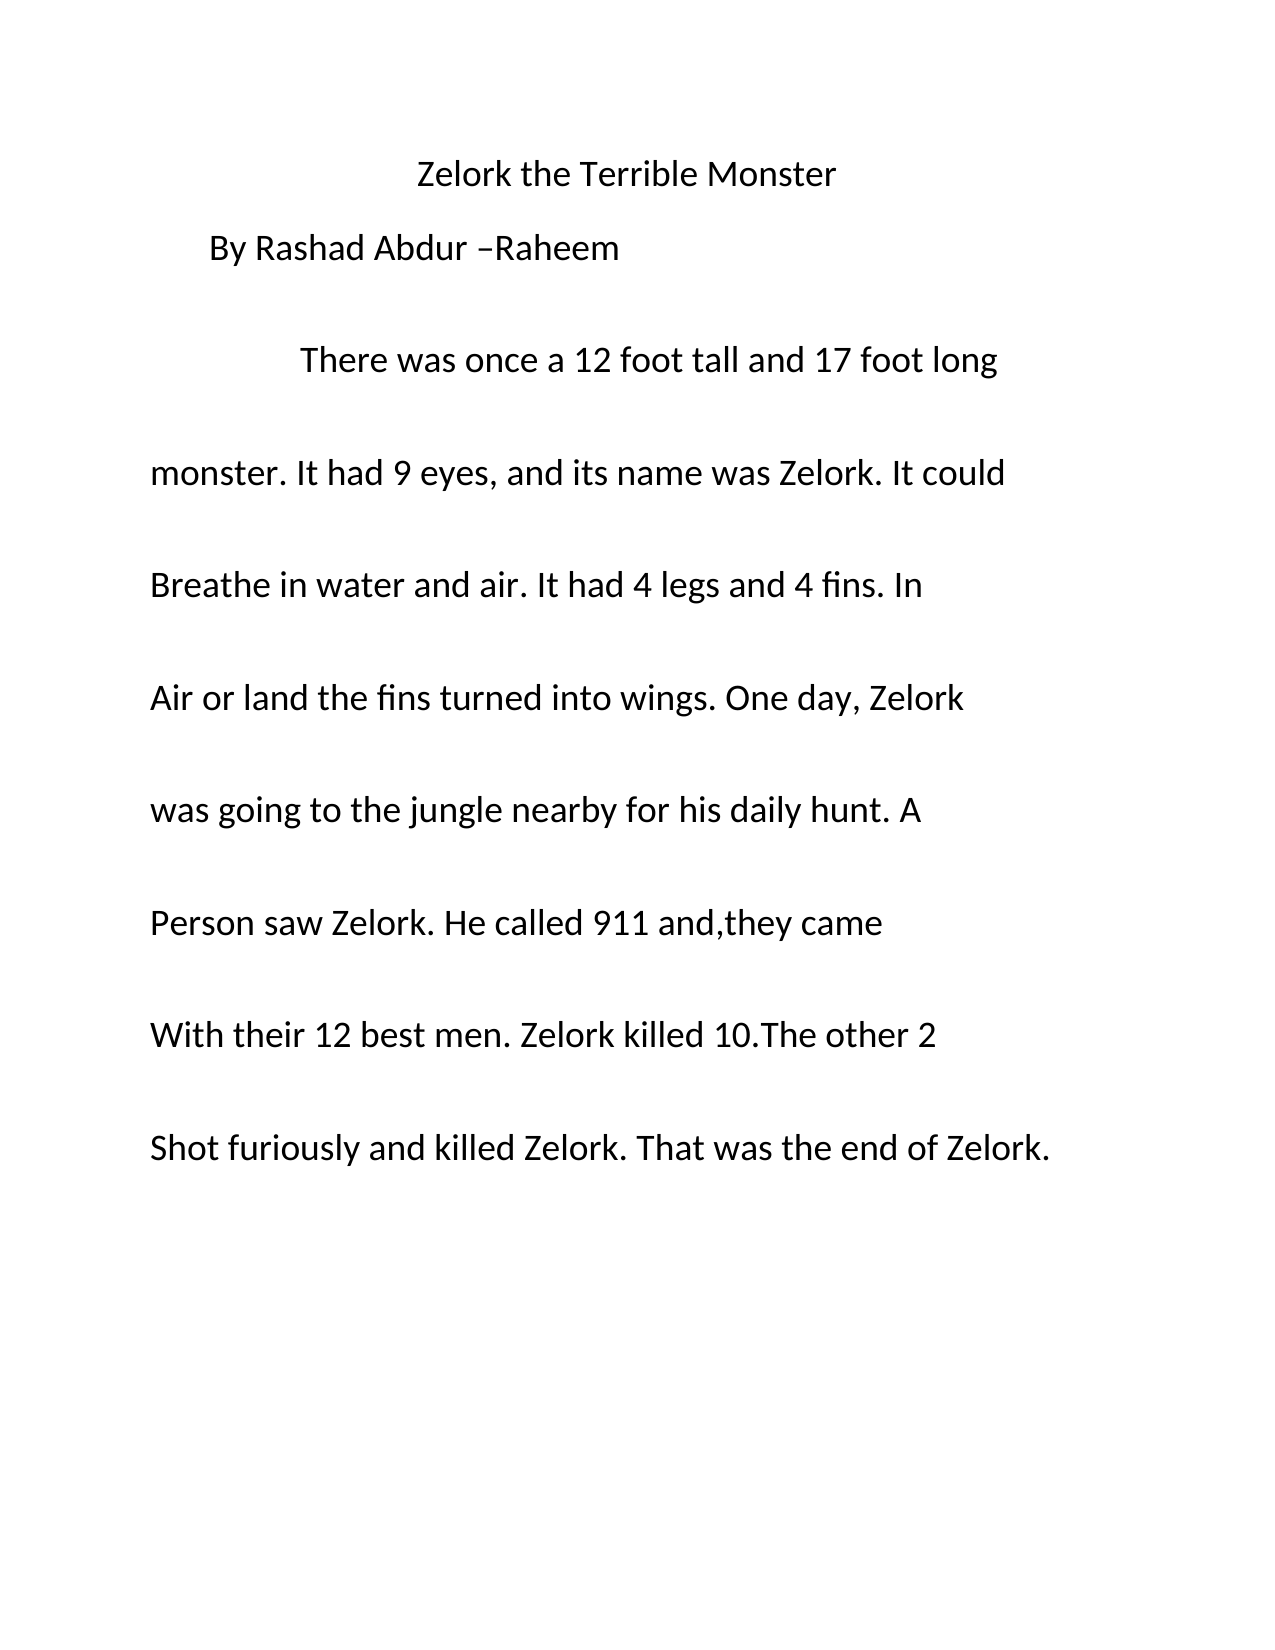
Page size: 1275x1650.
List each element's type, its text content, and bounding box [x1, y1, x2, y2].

text Air or land the fins turned into wings. One day, Zelork [150, 673, 1125, 719]
text By Rashad Abdur –Raheem [150, 223, 1125, 269]
text monster. It had 9 eyes, and its name was Zelork. It could [150, 448, 1125, 494]
text With their 12 best men. Zelork killed 10.The other 2 [150, 1011, 1125, 1057]
text Person saw Zelork. He called 911 and,they came [150, 898, 1125, 944]
text was going to the jungle nearby for his daily hunt. A [150, 786, 1125, 832]
text Breathe in water and air. It had 4 legs and 4 fins. In [150, 561, 1125, 607]
text Zelork the Terrible Monster [150, 150, 1125, 196]
text There was once a 12 foot tall and 17 foot long [150, 336, 1125, 382]
text Shot furiously and killed Zelork. That was the end of Zelork. [150, 1123, 1125, 1169]
